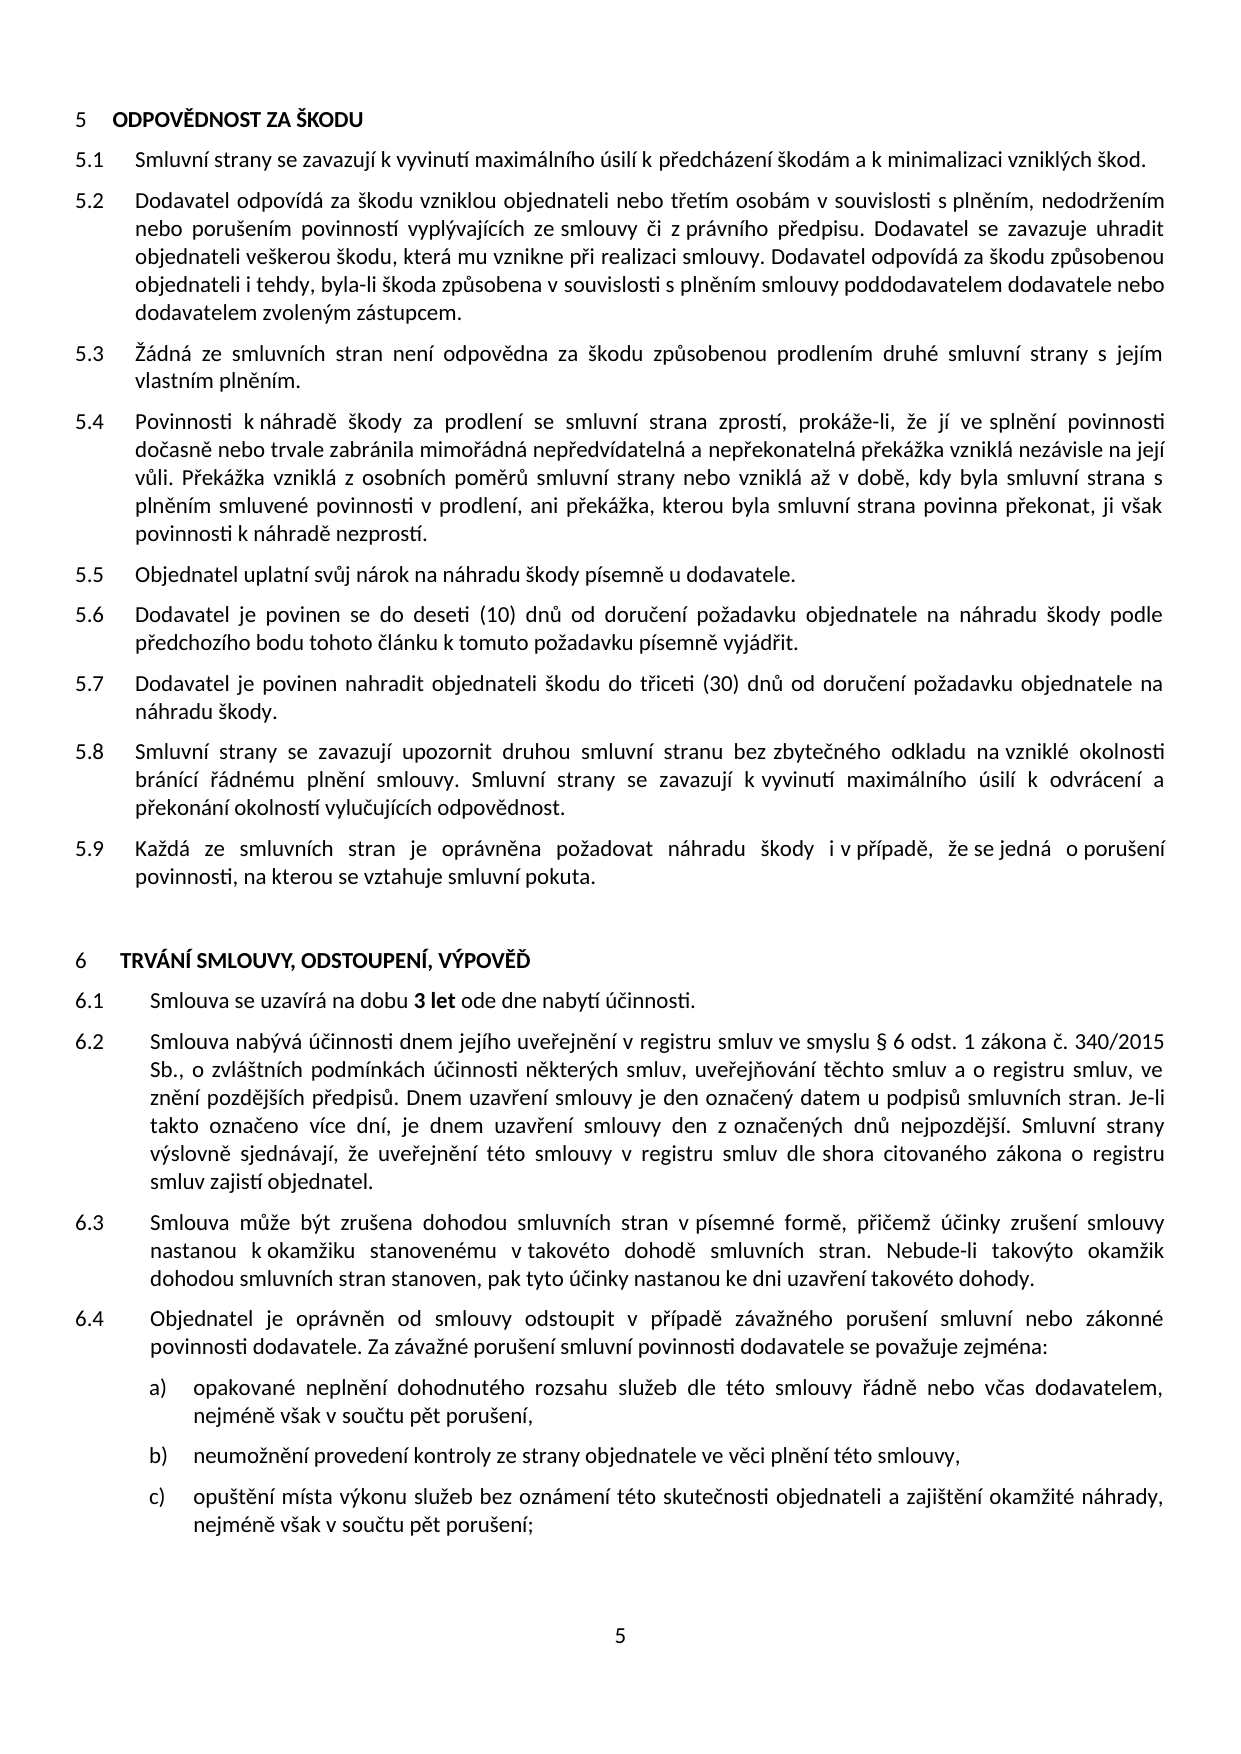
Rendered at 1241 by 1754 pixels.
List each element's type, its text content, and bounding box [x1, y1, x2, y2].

subtitle TRVÁNÍ SMLOUVY, ODSTOUPENÍ, VÝPOVĚĎ [75, 946, 1165, 974]
subtitle Objednatel je oprávněn od smlouvy odstoupit v případě závažného porušení smluvní nebo zákonné povinnosti dodavatele. Za závažné porušení smluvní povinnosti dodavatele se považuje zejména: [75, 1304, 1165, 1360]
subtitle Dodavatel je povinen se do deseti (10) dnů od doručení požadavku objednatele na náhradu škody podle předchozího bodu tohoto článku k tomuto požadavku písemně vyjádřit. [75, 600, 1165, 656]
subtitle Žádná ze smluvních stran není odpovědna za škodu způsobenou prodlením druhé smluvní strany s jejím vlastním plněním. [75, 339, 1165, 395]
subtitle Smlouva nabývá účinnosti dnem jejího uveřejnění v registru smluv ve smyslu § 6 odst. 1 zákona č. 340/2015 Sb., o zvláštních podmínkách účinnosti některých smluv, uveřejňování těchto smluv a o registru smluv, ve znění pozdějších předpisů. Dnem uzavření smlouvy je den označený datem u podpisů smluvních stran. Je-li takto označeno více dní, je dnem uzavření smlouvy den z označených dnů nejpozdější. Smluvní strany výslovně sjednávají, že uveřejnění této smlouvy v registru smluv dle shora citovaného zákona o registru smluv zajistí objednatel. [75, 1027, 1165, 1195]
list opakované neplnění dohodnutého rozsahu služeb dle této smlouvy řádně nebo včas dodavatelem, nejméně však v součtu pět porušení, [149, 1373, 1165, 1429]
subtitle ODPOVĚDNOST ZA ŠKODU [75, 105, 1165, 133]
subtitle Každá ze smluvních stran je oprávněna požadovat náhradu škody i v případě, že se jedná o porušení povinnosti, na kterou se vztahuje smluvní pokuta. [75, 834, 1165, 890]
subtitle Dodavatel je povinen nahradit objednateli škodu do třiceti (30) dnů od doručení požadavku objednatele na náhradu škody. [75, 669, 1165, 725]
subtitle Smlouva se uzavírá na dobu 3 let ode dne nabytí účinnosti. [75, 987, 1165, 1015]
subtitle Dodavatel odpovídá za škodu vzniklou objednateli nebo třetím osobám v souvislosti s plněním, nedodržením nebo porušením povinností vyplývajících ze smlouvy či z právního předpisu. Dodavatel se zavazuje uhradit objednateli veškerou škodu, která mu vznikne při realizaci smlouvy. Dodavatel odpovídá za škodu způsobenou objednateli i tehdy, byla-li škoda způsobena v souvislosti s plněním smlouvy poddodavatelem dodavatele nebo dodavatelem zvoleným zástupcem. [75, 186, 1165, 326]
list opuštění místa výkonu služeb bez oznámení této skutečnosti objednateli a zajištění okamžité náhrady, nejméně však v součtu pět porušení; [149, 1482, 1165, 1538]
subtitle Objednatel uplatní svůj nárok na náhradu škody písemně u dodavatele. [75, 560, 1165, 588]
list neumožnění provedení kontroly ze strany objednatele ve věci plnění této smlouvy, [149, 1441, 1165, 1469]
subtitle Povinnosti k náhradě škody za prodlení se smluvní strana zprostí, prokáže-li, že jí ve splnění povinnosti dočasně nebo trvale zabránila mimořádná nepředvídatelná a nepřekonatelná překážka vzniklá nezávisle na její vůli. Překážka vzniklá z osobních poměrů smluvní strany nebo vzniklá až v době, kdy byla smluvní strana s plněním smluvené povinnosti v prodlení, ani překážka, kterou byla smluvní strana povinna překonat, ji však povinnosti k náhradě nezprostí. [75, 407, 1165, 547]
subtitle Smluvní strany se zavazují k vyvinutí maximálního úsilí k předcházení škodám a k minimalizaci vzniklých škod. [75, 146, 1165, 173]
subtitle Smlouva může být zrušena dohodou smluvních stran v písemné formě, přičemž účinky zrušení smlouvy nastanou k okamžiku stanovenému v takovéto dohodě smluvních stran. Nebude-li takovýto okamžik dohodou smluvních stran stanoven, pak tyto účinky nastanou ke dni uzavření takovéto dohody. [75, 1208, 1165, 1292]
subtitle Smluvní strany se zavazují upozornit druhou smluvní stranu bez zbytečného odkladu na vzniklé okolnosti bránící řádnému plnění smlouvy. Smluvní strany se zavazují k vyvinutí maximálního úsilí k odvrácení a překonání okolností vylučujících odpovědnost. [75, 737, 1165, 821]
